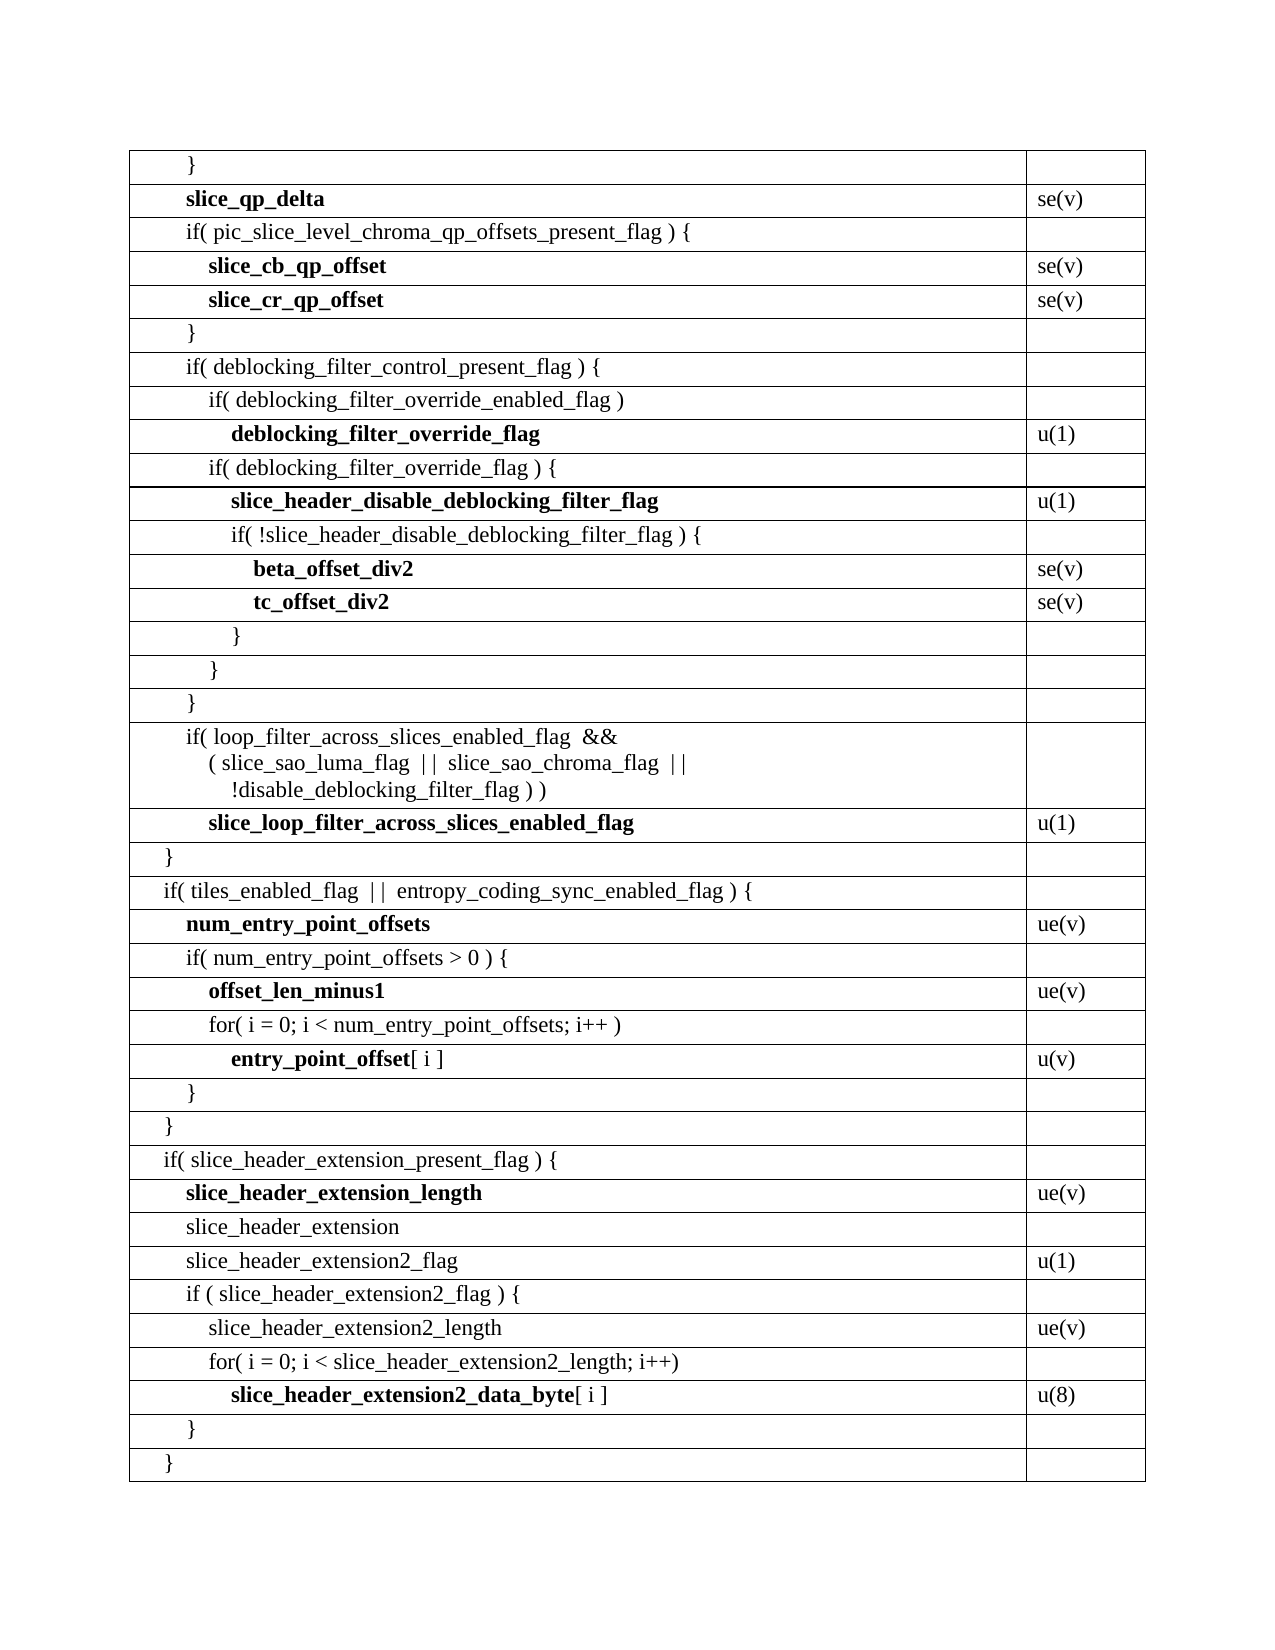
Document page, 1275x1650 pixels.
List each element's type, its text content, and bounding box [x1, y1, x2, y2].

table_cell for( i = 0; i < slice_header_extension2_length; i++) [130, 1348, 1026, 1380]
table_cell if ( slice_header_extension2_flag ) { [130, 1280, 1026, 1313]
table_cell [1027, 1415, 1145, 1448]
table_cell } [130, 1079, 1026, 1111]
table_cell u(1) [1027, 1247, 1145, 1279]
table_cell if( loop_filter_across_slices_enabled_flag && ( slice_sao_luma_flag | | slice_sao_chroma_flag | | !disable_deblocking_filter_flag ) ) [130, 723, 1026, 808]
table_cell slice_header_extension2_data_byte[ i ] [130, 1381, 1026, 1414]
table_cell [1027, 843, 1145, 876]
table_cell } [130, 1415, 1026, 1448]
table_cell [1027, 656, 1145, 688]
table_cell u(8) [1027, 1381, 1145, 1414]
table_cell } [130, 151, 1026, 184]
table_cell [1027, 944, 1145, 977]
table_cell } [130, 1449, 1026, 1481]
table_cell slice_header_extension_length [130, 1180, 1026, 1212]
table_cell [1027, 218, 1145, 251]
table_cell } [130, 689, 1026, 722]
table_cell [1027, 1213, 1145, 1246]
table_cell slice_cr_qp_offset [130, 286, 1026, 318]
table_cell slice_qp_delta [130, 185, 1026, 217]
table_cell [1027, 1348, 1145, 1380]
table_cell u(1) [1027, 809, 1145, 842]
table_cell u(v) [1027, 1045, 1145, 1077]
table_cell if( tiles_enabled_flag | | entropy_coding_sync_enabled_flag ) { [130, 877, 1026, 909]
table_cell if( deblocking_filter_control_present_flag ) { [130, 353, 1026, 386]
table_cell se(v) [1027, 555, 1145, 587]
table_cell [1027, 521, 1145, 554]
table_cell offset_len_minus1 [130, 978, 1026, 1010]
table_cell [1027, 1011, 1145, 1044]
table_cell beta_offset_div2 [130, 555, 1026, 587]
table_cell } [130, 622, 1026, 655]
table_cell if( deblocking_filter_override_enabled_flag ) [130, 387, 1026, 419]
table_cell } [130, 319, 1026, 352]
table_cell tc_offset_div2 [130, 589, 1026, 621]
table_cell [1027, 1079, 1145, 1111]
table_cell } [130, 656, 1026, 688]
table_cell if( slice_header_extension_present_flag ) { [130, 1146, 1026, 1178]
table_cell se(v) [1027, 252, 1145, 284]
table_cell [1027, 353, 1145, 386]
table_cell [1027, 319, 1145, 352]
table_cell u(1) [1027, 488, 1145, 520]
table_cell ue(v) [1027, 978, 1145, 1010]
table_cell [1027, 454, 1145, 486]
table_cell num_entry_point_offsets [130, 910, 1026, 943]
table_cell se(v) [1027, 589, 1145, 621]
table_cell } [130, 1112, 1026, 1145]
table_cell slice_header_extension2_length [130, 1314, 1026, 1347]
table_cell } [130, 843, 1026, 876]
table_cell if( pic_slice_level_chroma_qp_offsets_present_flag ) { [130, 218, 1026, 251]
table_cell slice_header_extension2_flag [130, 1247, 1026, 1279]
table_cell if( !slice_header_disable_deblocking_filter_flag ) { [130, 521, 1026, 554]
table_cell for( i = 0; i < num_entry_point_offsets; i++ ) [130, 1011, 1026, 1044]
table_cell slice_header_extension [130, 1213, 1026, 1246]
table_cell ue(v) [1027, 910, 1145, 943]
table_cell slice_cb_qp_offset [130, 252, 1026, 284]
table_cell if( deblocking_filter_override_flag ) { [130, 454, 1026, 486]
table_cell [1027, 723, 1145, 808]
table_cell ue(v) [1027, 1180, 1145, 1212]
table_cell [1027, 1280, 1145, 1313]
table_cell [1027, 387, 1145, 419]
table_cell slice_loop_filter_across_slices_enabled_flag [130, 809, 1026, 842]
table_cell [1027, 877, 1145, 909]
table_cell if( num_entry_point_offsets > 0 ) { [130, 944, 1026, 977]
table_cell [1027, 1449, 1145, 1481]
table_cell se(v) [1027, 185, 1145, 217]
table_cell u(1) [1027, 420, 1145, 453]
table_cell [1027, 1112, 1145, 1145]
table_cell [1027, 151, 1145, 184]
table_cell se(v) [1027, 286, 1145, 318]
table_cell [1027, 689, 1145, 722]
table_cell deblocking_filter_override_flag [130, 420, 1026, 453]
table_cell [1027, 1146, 1145, 1178]
table_cell entry_point_offset[ i ] [130, 1045, 1026, 1077]
table_cell [1027, 622, 1145, 655]
table_cell ue(v) [1027, 1314, 1145, 1347]
table_cell slice_header_disable_deblocking_filter_flag [130, 488, 1026, 520]
